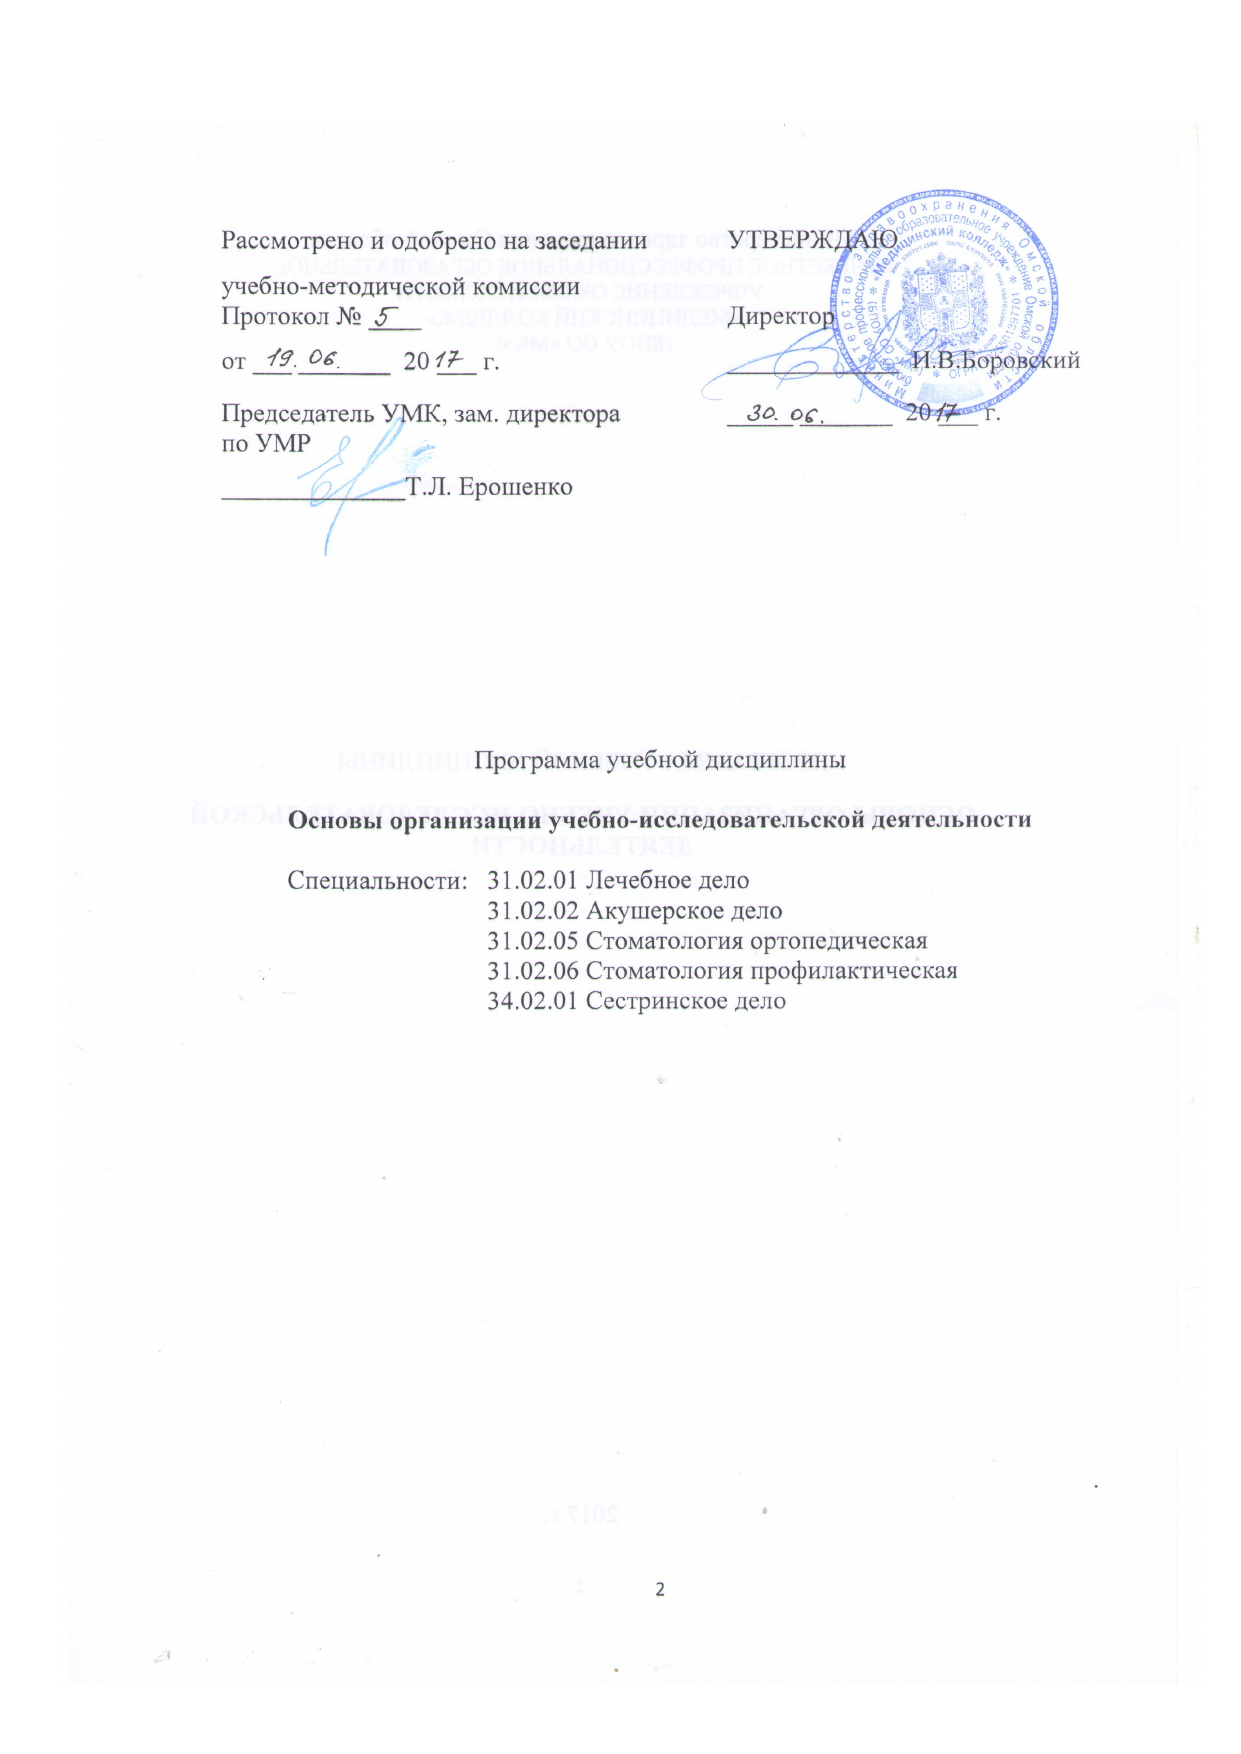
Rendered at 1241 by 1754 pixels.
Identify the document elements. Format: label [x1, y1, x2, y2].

picture [59, 118, 1205, 1689]
